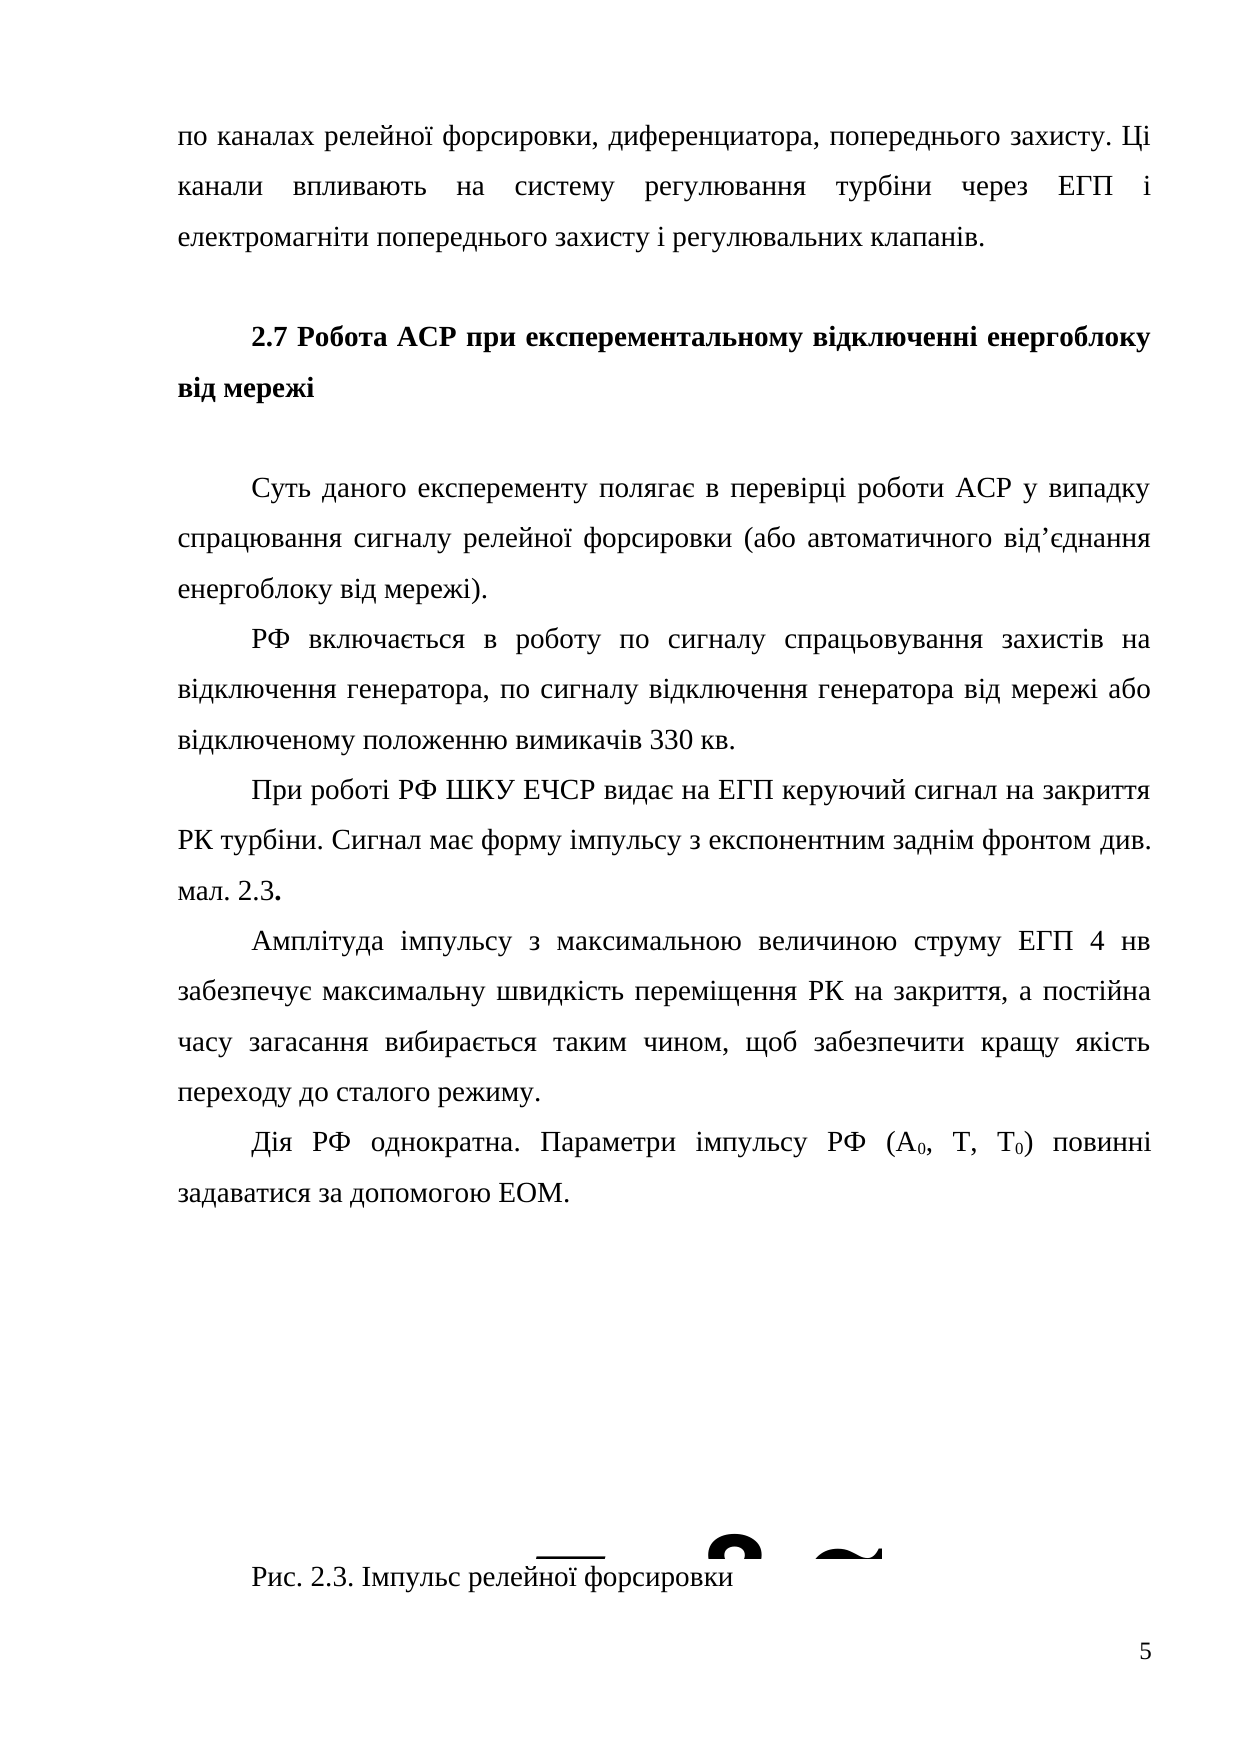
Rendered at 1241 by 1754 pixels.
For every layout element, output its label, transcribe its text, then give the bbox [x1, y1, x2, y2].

text Суть даного експеременту полягає в перевірці роботи АСР у випадку спрацювання сигналу релейної форсировки (або автоматичного від’єднання енергоблоку від мережі). [177, 470, 1152, 604]
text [177, 118, 1152, 252]
subtitle При роботі РФ ШКУ ЕЧСР видає на ЕГП керуючий сигнал на закриття РК турбіни. Сигнал має форму імпульсу з експонентним заднім фронтом див. мал. 2.3. [177, 772, 1152, 906]
subtitle РФ включається в роботу по сигналу спрацьовування захистів на відключення генератора, по сигналу відключення генератора від мережі або відключеному положенню вимикачів 330 кв. [177, 621, 1152, 755]
subtitle Дія РФ однократна. Параметри імпульсу РФ (А0, Т, Т0) повинні задаватися за допомогою ЕОМ. [177, 1124, 1152, 1208]
text 2.7 Робота АСР при експерементальному відключенні енергоблоку від мережі [177, 319, 1152, 403]
text Рис. 2.3. Імпульс релейної форсировки [177, 1559, 1152, 1592]
text Амплітуда імпульсу з максимальною величиною струму ЕГП 4 нв забезпечує максимальну швидкість переміщення РК на закриття, а постійна часу загасання вибирається таким чином, щоб забезпечити кращу якість переходу до сталого режиму. [177, 923, 1152, 1108]
